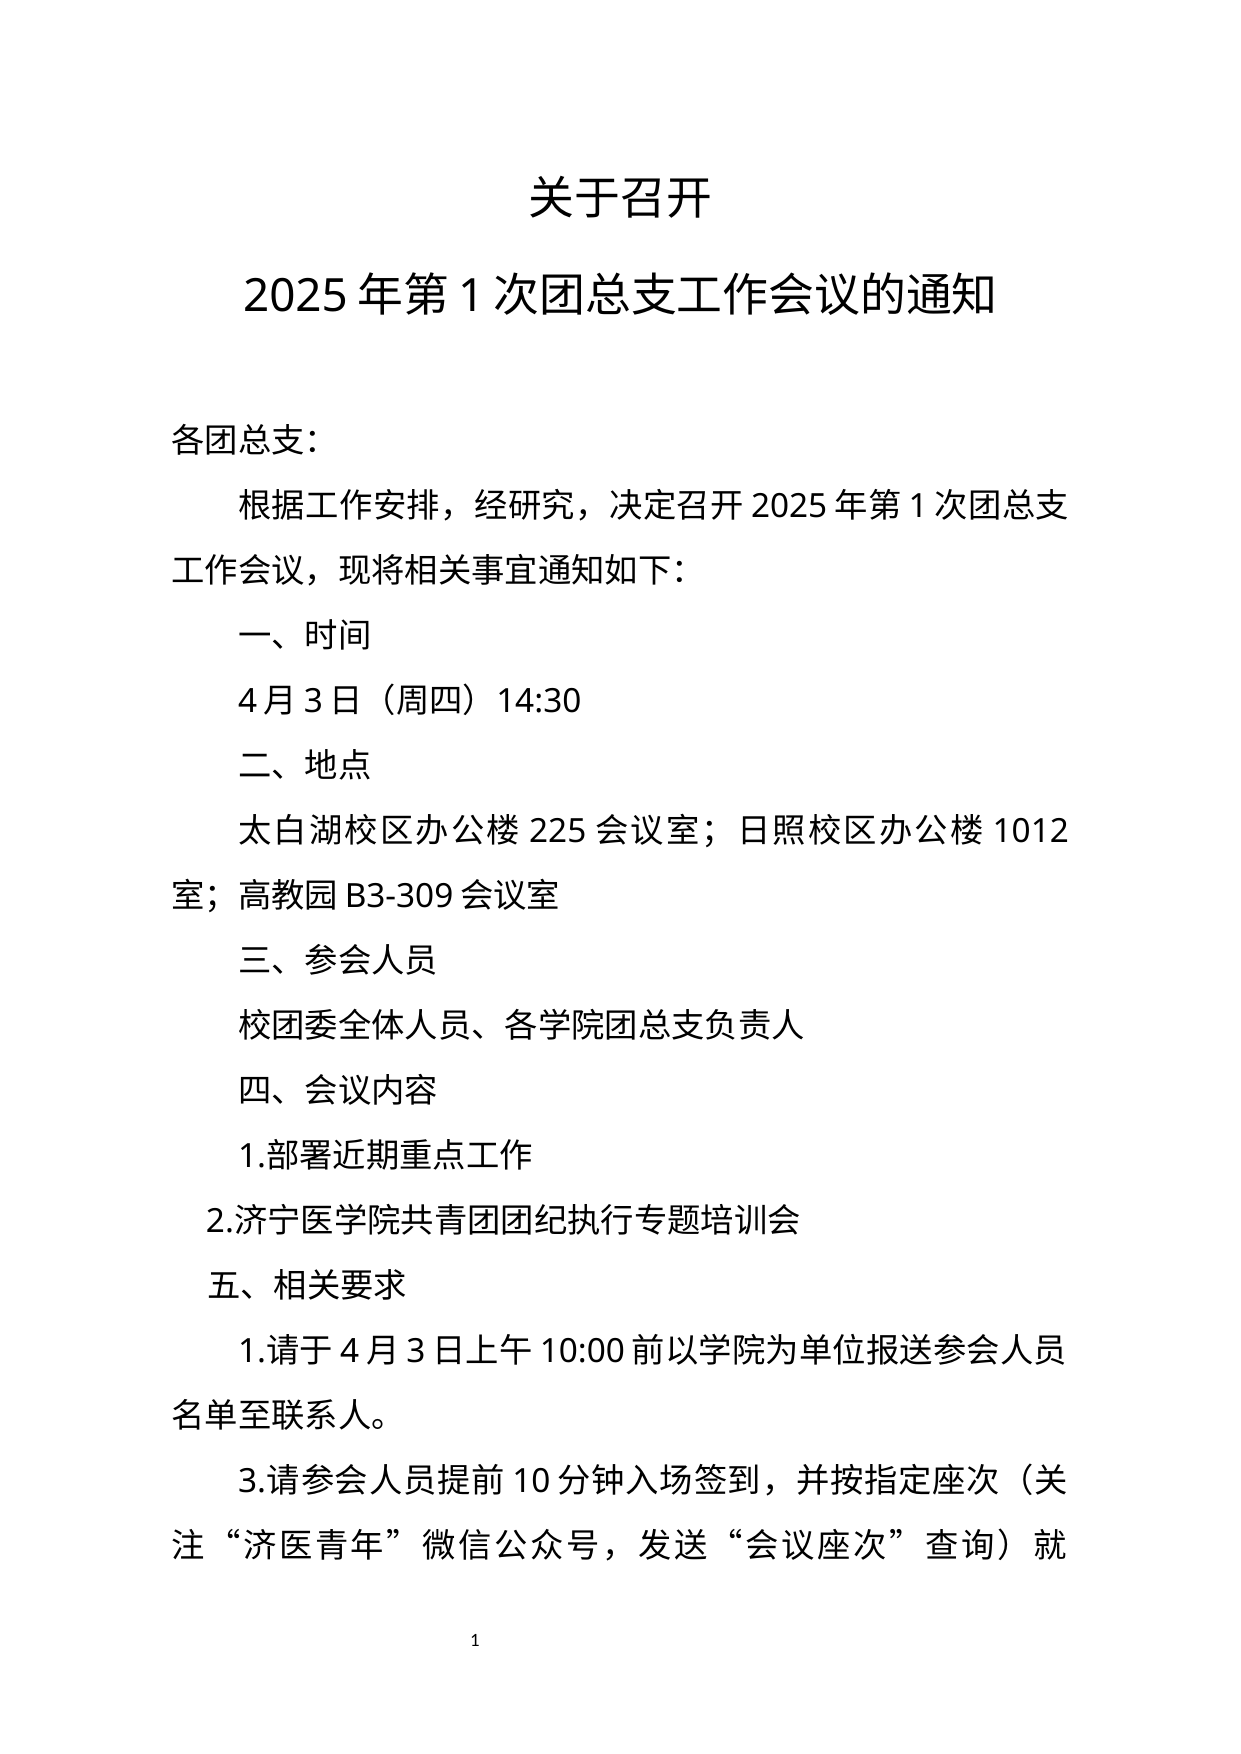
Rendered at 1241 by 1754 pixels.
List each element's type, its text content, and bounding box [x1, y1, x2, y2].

text 三、参会人员 [171, 926, 1069, 991]
text 4月3日（周四）14:30 [171, 666, 1069, 731]
text 四、会议内容 [171, 1056, 1069, 1121]
text 各团总支： [171, 406, 1069, 471]
text 二、地点 [171, 731, 1069, 796]
text 校团委全体人员、各学院团总支负责人 [171, 991, 1069, 1056]
text 2.济宁医学院共青团团纪执行专题培训会 [171, 1186, 1069, 1251]
text 五、相关要求 [171, 1251, 1069, 1316]
text 1.请于4月3日上午10:00前以学院为单位报送参会人员名单至联系人。 [171, 1316, 1069, 1446]
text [171, 1446, 1069, 1576]
text 一、时间 [171, 601, 1069, 666]
text 1.部署近期重点工作 [171, 1121, 1069, 1186]
text 2025年第1次团总支工作会议的通知 [171, 243, 1069, 341]
text 关于召开 [171, 146, 1069, 243]
text 根据工作安排，经研究，决定召开2025年第1次团总支工作会议，现将相关事宜通知如下： [171, 471, 1069, 601]
text 太白湖校区办公楼225会议室；日照校区办公楼1012室；高教园B3-309会议室 [171, 796, 1069, 926]
